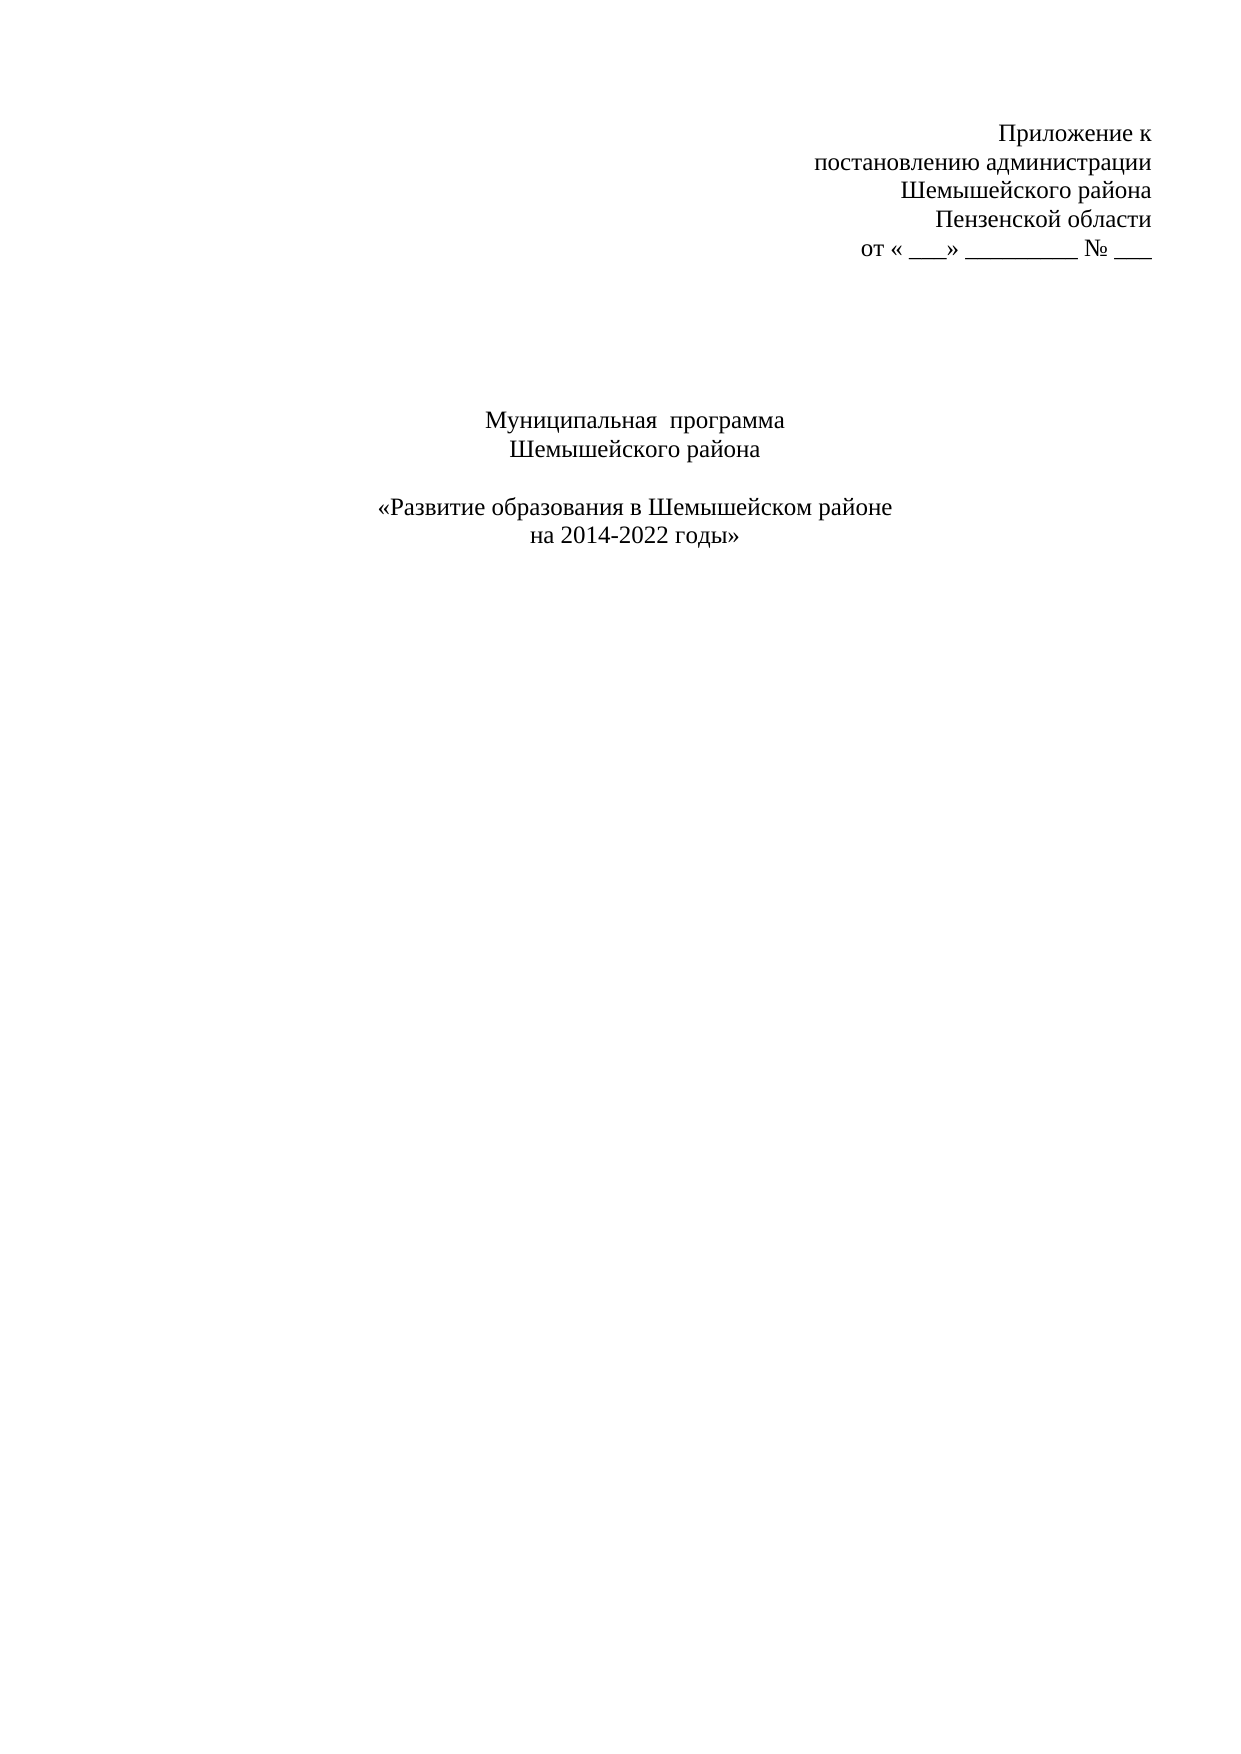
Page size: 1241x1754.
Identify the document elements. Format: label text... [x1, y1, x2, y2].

text постановлению администрации [118, 147, 1152, 176]
text Пензенской области [118, 204, 1152, 233]
text Шемышейского района [118, 176, 1152, 204]
text Шемышейского района [118, 434, 1152, 463]
text на 2014-2022 годы» [118, 521, 1152, 549]
text Муниципальная программа [118, 406, 1152, 434]
text «Развитие образования в Шемышейском районе [118, 492, 1152, 521]
text от « ___» _________ № ___ [118, 233, 1152, 262]
text Приложение к [118, 118, 1152, 147]
